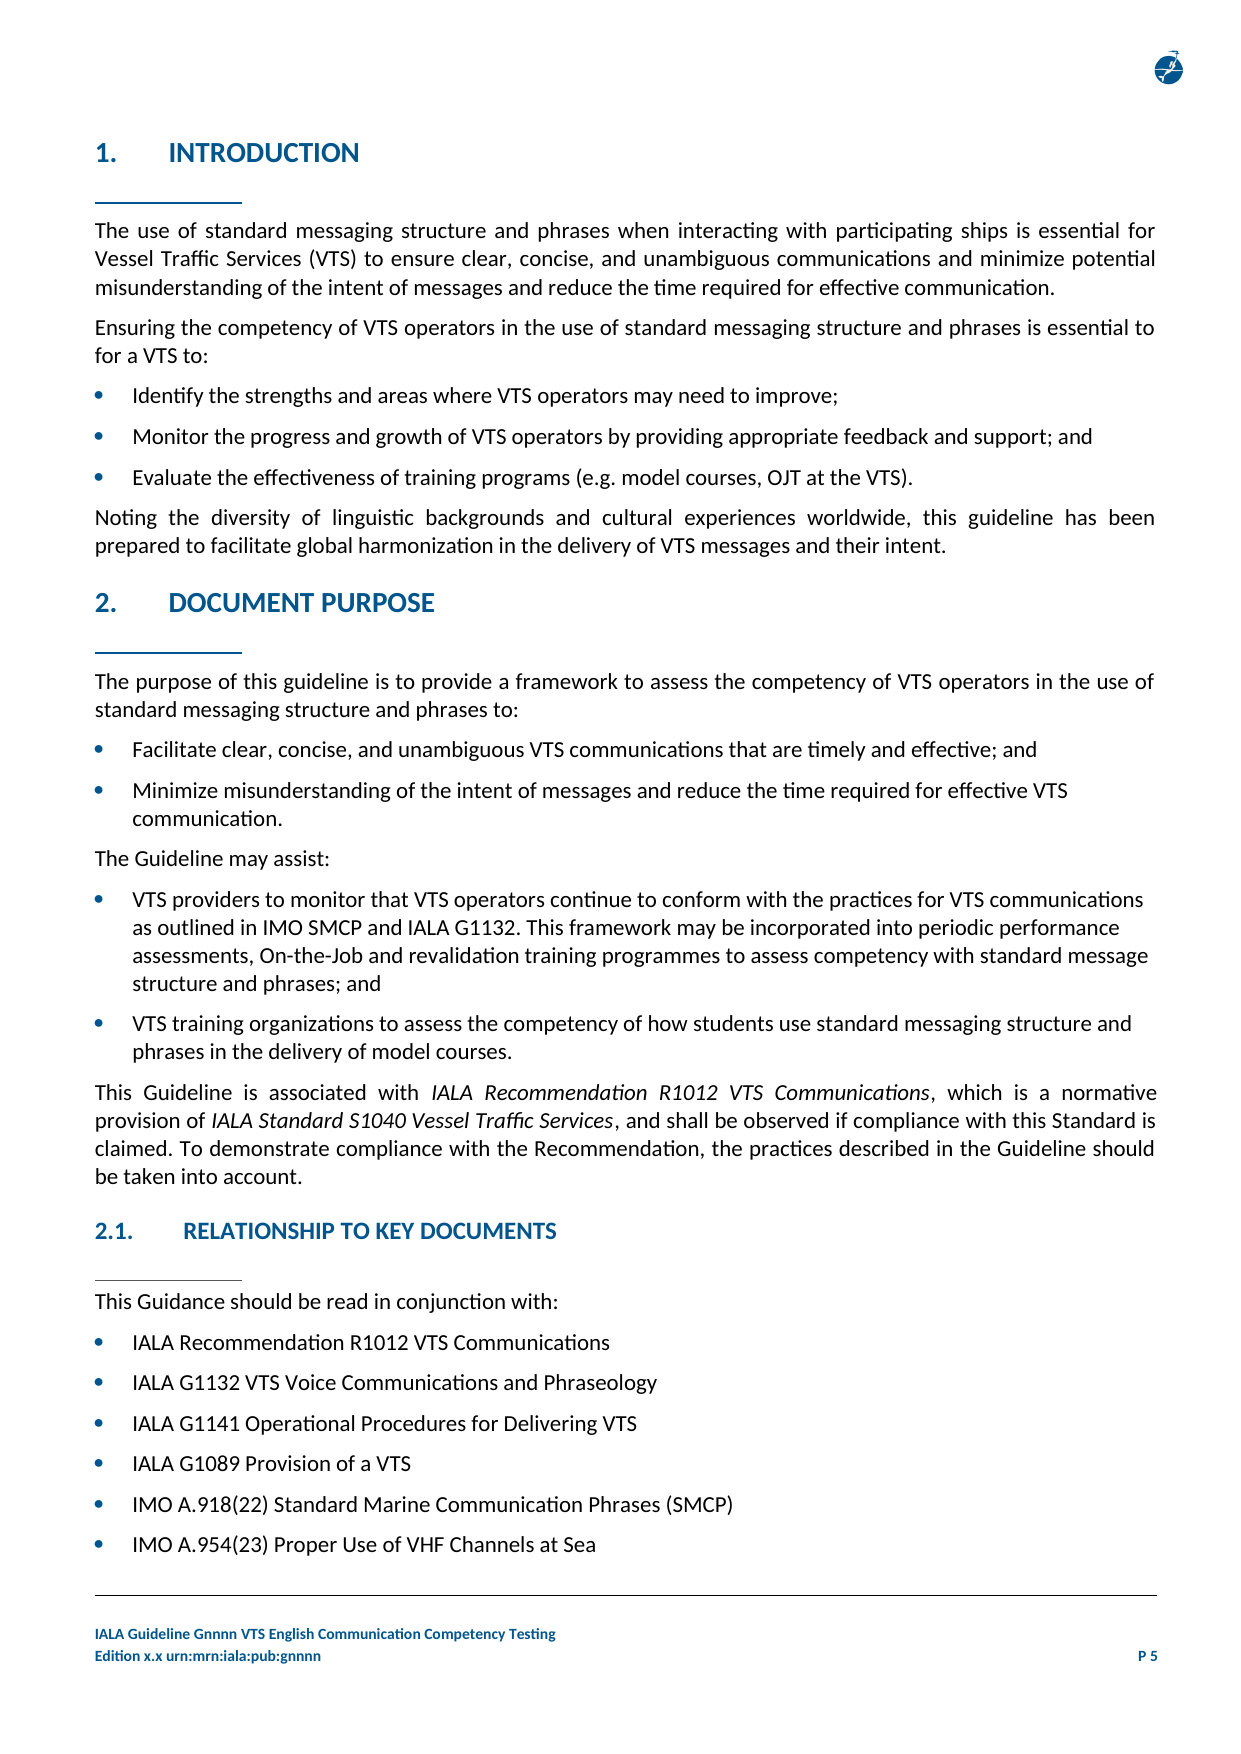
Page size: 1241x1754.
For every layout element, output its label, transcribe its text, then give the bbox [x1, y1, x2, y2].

text IMO A.918(22) Standard Marine Communication Phrases (SMCP) [94, 1490, 1157, 1518]
text Minimize misunderstanding of the intent of messages and reduce the time required for effective VTS communication. [94, 776, 1157, 832]
text Facilitate clear, concise, and unambiguous VTS communications that are timely and effective; and [94, 735, 1157, 763]
text The use of standard messaging structure and phrases when interacting with participating ships is essential for Vessel Traffic Services (VTS) to ensure clear, concise, and unambiguous communications and minimize potential misunderstanding of the intent of messages and reduce the time required for effective communication. [94, 217, 1157, 301]
text This Guideline is associated with IALA Recommendation R1012 VTS Communications, which is a normative provision of IALA Standard S1040 Vessel Traffic Services, and shall be observed if compliance with this Standard is claimed. To demonstrate compliance with the Recommendation, the practices described in the Guideline should be taken into account. [94, 1078, 1157, 1190]
text IALA G1141 Operational Procedures for Delivering VTS [94, 1409, 1157, 1437]
text Evaluate the effectiveness of training programs (e.g. model courses, OJT at the VTS). [94, 463, 1157, 491]
text Noting the diversity of linguistic backgrounds and cultural experiences worldwide, this guideline has been prepared to facilitate global harmonization in the delivery of VTS messages and their intent. [94, 503, 1157, 559]
text IALA G1132 VTS Voice Communications and Phraseology [94, 1368, 1157, 1396]
text IALA Recommendation R1012 VTS Communications [94, 1328, 1157, 1356]
text VTS providers to monitor that VTS operators continue to conform with the practices for VTS communications as outlined in IMO SMCP and IALA G1132. This framework may be incorporated into periodic performance assessments, On-the-Job and revalidation training programmes to assess competency with standard message structure and phrases; and [94, 885, 1157, 997]
text VTS training organizations to assess the competency of how students use standard messaging structure and phrases in the delivery of model courses. [94, 1009, 1157, 1066]
text The purpose of this guideline is to provide a framework to assess the competency of VTS operators in the use of standard messaging structure and phrases to: [94, 667, 1157, 723]
picture [1123, 0, 1241, 119]
subtitle INTRODUCTION [94, 134, 1157, 170]
text IALA G1089 Provision of a VTS [94, 1449, 1157, 1477]
text The Guideline may assist: [94, 844, 1157, 872]
text IMO A.954(23) Proper Use of VHF Channels at Sea [94, 1530, 1157, 1558]
text Identify the strengths and areas where VTS operators may need to improve; [94, 382, 1157, 410]
text Ensuring the competency of VTS operators in the use of standard messaging structure and phrases is essential to for a VTS to: [94, 313, 1157, 369]
text This Guidance should be read in conjunction with: [94, 1287, 1157, 1315]
text Monitor the progress and growth of VTS operators by providing appropriate feedback and support; and [94, 422, 1157, 450]
subtitle DOCUMENT PURPOSE [94, 584, 1157, 620]
subtitle RELATIONSHIP TO KEY DOCUMENTS [94, 1215, 1157, 1246]
